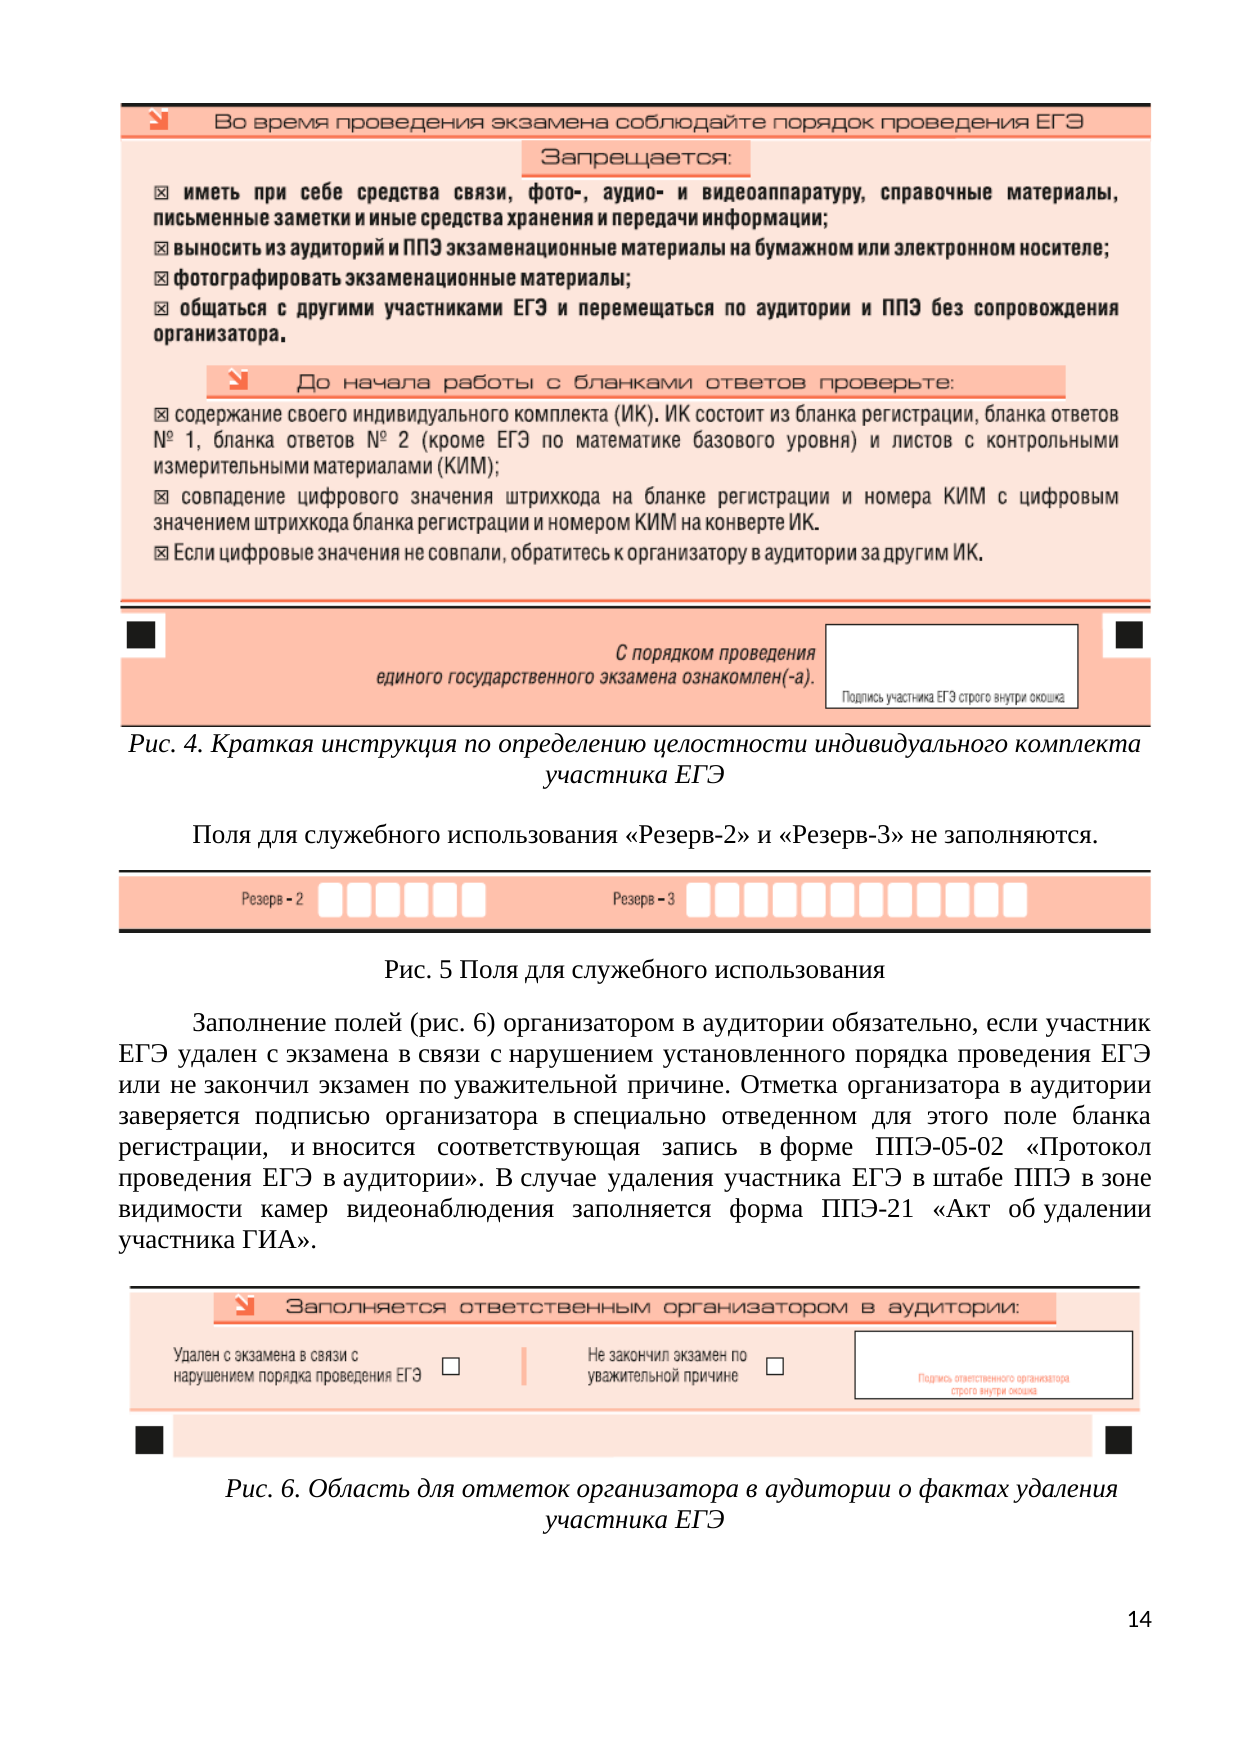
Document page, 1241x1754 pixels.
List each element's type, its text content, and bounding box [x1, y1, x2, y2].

text Заполнение полей (рис. 6) организатором в аудитории обязательно, если участник ЕГЭ удален с экзамена в связи с нарушением установленного порядка проведения ЕГЭ или не закончил экзамен по уважительной причине. Отметка организатора в аудитории заверяется подписью организатора в специально отведенном для этого поле бланка регистрации, и вносится соответствующая запись в форме ППЭ-05-02 «Протокол проведения ЕГЭ в аудитории». В случае удаления участника ЕГЭ в штабе ППЭ в зоне видимости камер видеонаблюдения заполняется форма ППЭ-21 «Акт об удалении участника ГИА». [118, 1006, 1152, 1255]
picture [118, 870, 1152, 933]
text Поля для служебного использования «Резерв-2» и «Резерв-3» не заполняются. [118, 818, 1152, 849]
picture [118, 103, 1152, 727]
text Рис. 4. Краткая инструкция по определению целостности индивидуального комплекта участника ЕГЭ [118, 727, 1152, 789]
text Рис. 5 Поля для служебного использования [118, 954, 1152, 985]
picture [118, 1286, 1151, 1472]
text Рис. 6. Область для отметок организатора в аудитории о фактах удаления участника ЕГЭ [118, 1472, 1152, 1534]
